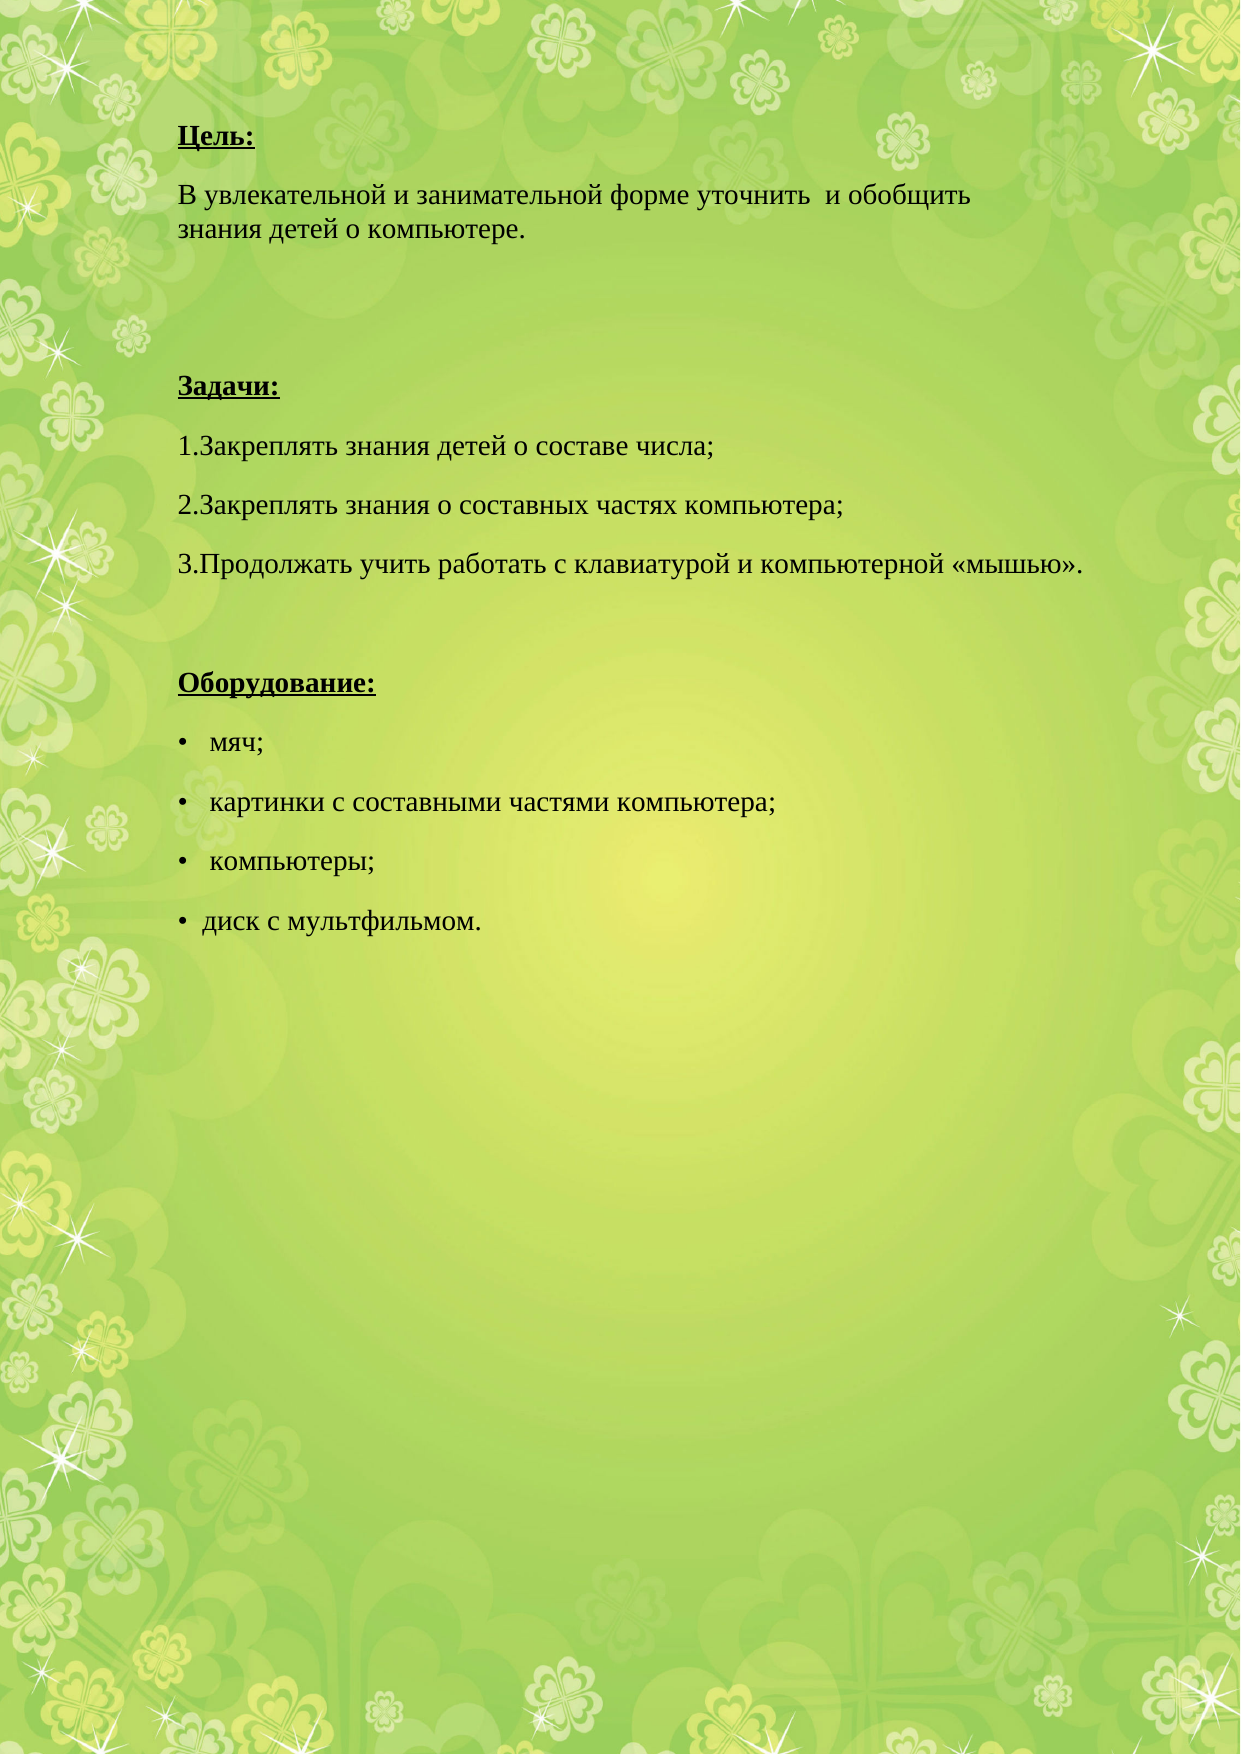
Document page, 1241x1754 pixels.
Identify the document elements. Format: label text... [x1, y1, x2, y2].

text • диск с мультфильмом. [177, 903, 1152, 936]
text 1.Закреплять знания детей о составе числа; [177, 428, 1152, 461]
text Задачи: [177, 368, 1152, 402]
text В увлекательной и занимательной форме уточнить и обобщить [177, 177, 1152, 211]
text Оборудование: [177, 665, 1152, 699]
text знания детей о компьютере. [177, 211, 1152, 244]
picture [0, 0, 1241, 1754]
text • мяч; [177, 724, 1152, 758]
text • картинки с составными частями компьютера; [177, 784, 1152, 817]
text • компьютеры; [177, 843, 1152, 877]
text 2.Закреплять знания о составных частях компьютера; [177, 487, 1152, 521]
text 3.Продолжать учить работать с клавиатурой и компьютерной «мышью». [177, 546, 1152, 580]
text Цель: [177, 118, 1152, 152]
